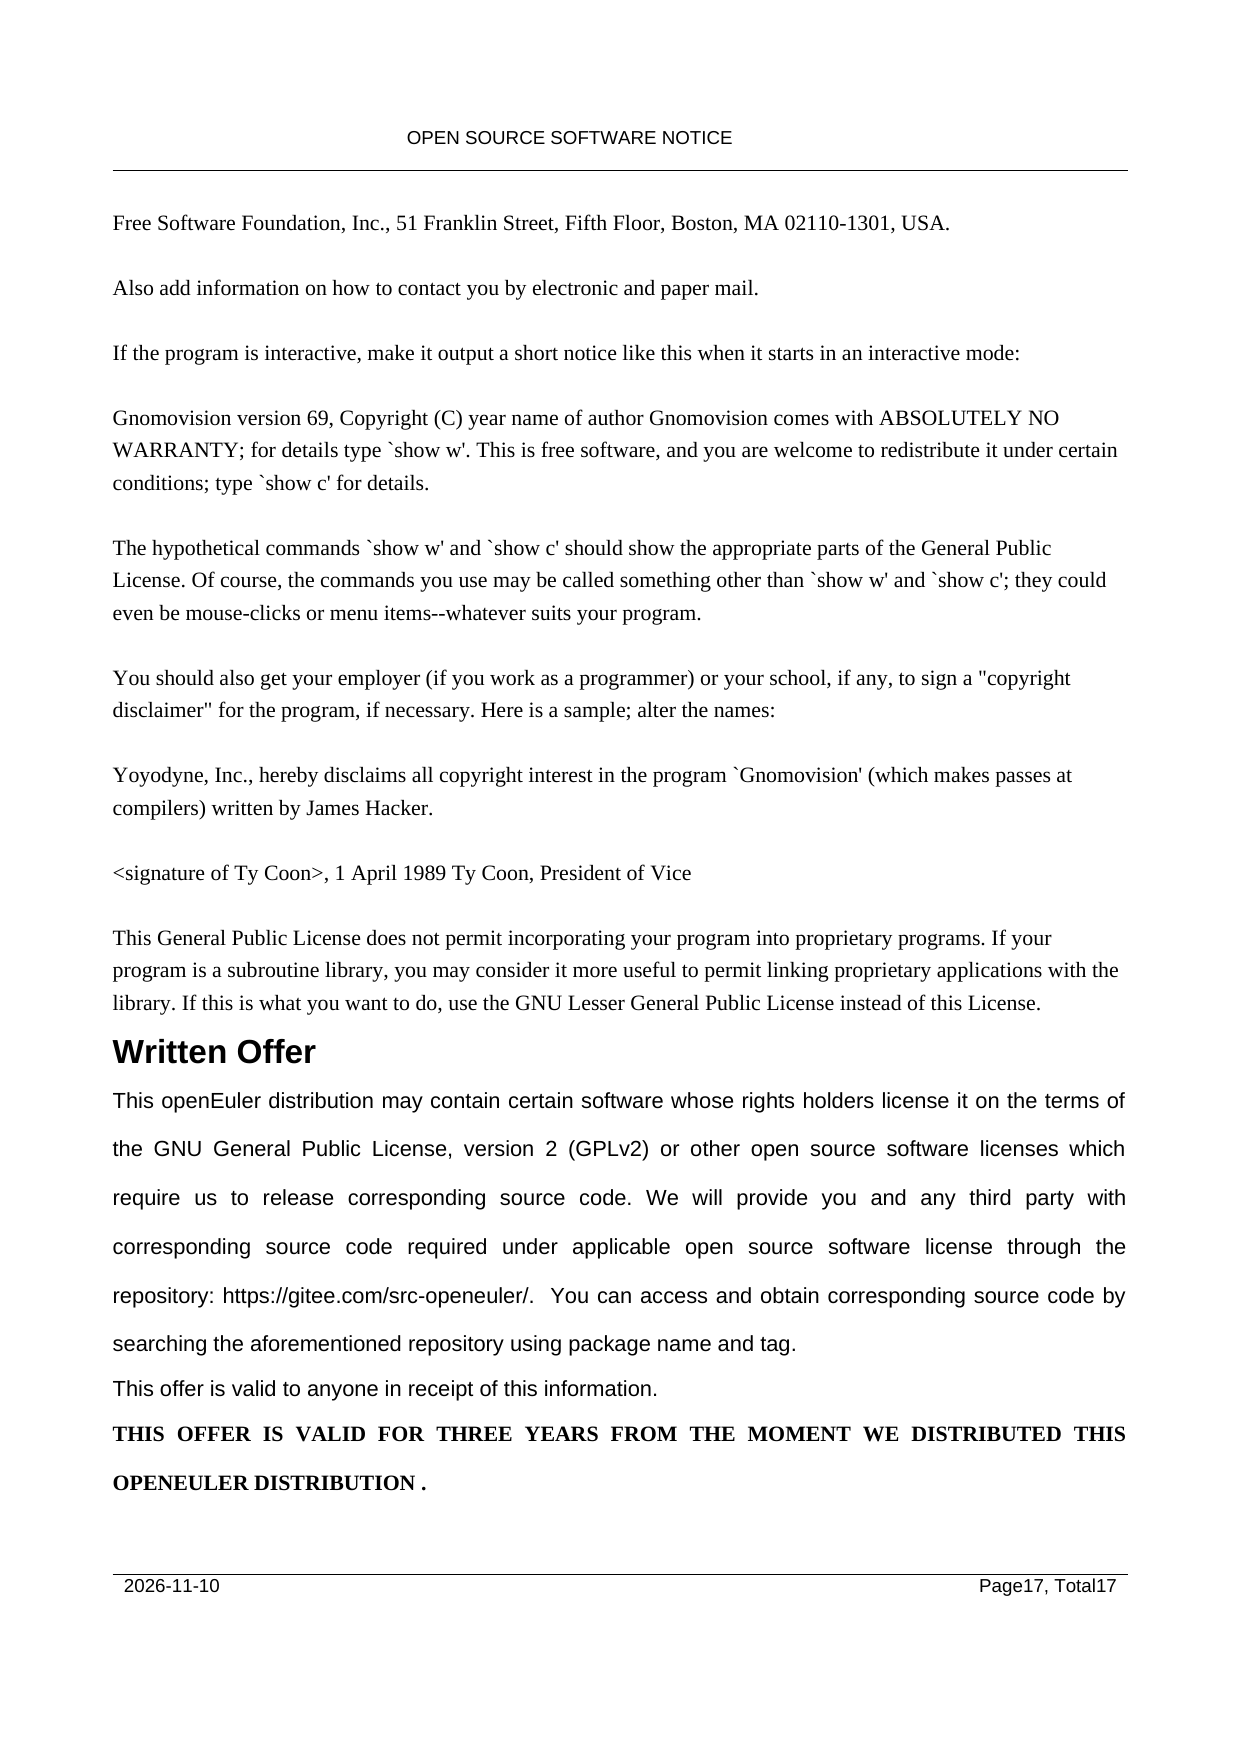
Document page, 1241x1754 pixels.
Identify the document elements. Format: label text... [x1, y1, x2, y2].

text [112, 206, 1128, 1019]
text Written Offer [112, 1019, 1128, 1084]
text This openEuler distribution may contain certain software whose rights holders license it on the terms of the GNU General Public License, version 2 (GPLv2) or other open source software licenses which require us to release corresponding source code. We will provide you and any third party with corresponding source code required under applicable open source software license through the repository: https://gitee.com/src-openeuler/. You can access and obtain corresponding source code by searching the aforementioned repository using package name and tag. [112, 1084, 1128, 1360]
text THIS OFFER IS VALID FOR THREE YEARS FROM THE MOMENT WE DISTRIBUTED THIS OPENEULER DISTRIBUTION . [112, 1418, 1128, 1499]
text This offer is valid to anyone in receipt of this information. [112, 1373, 1128, 1405]
